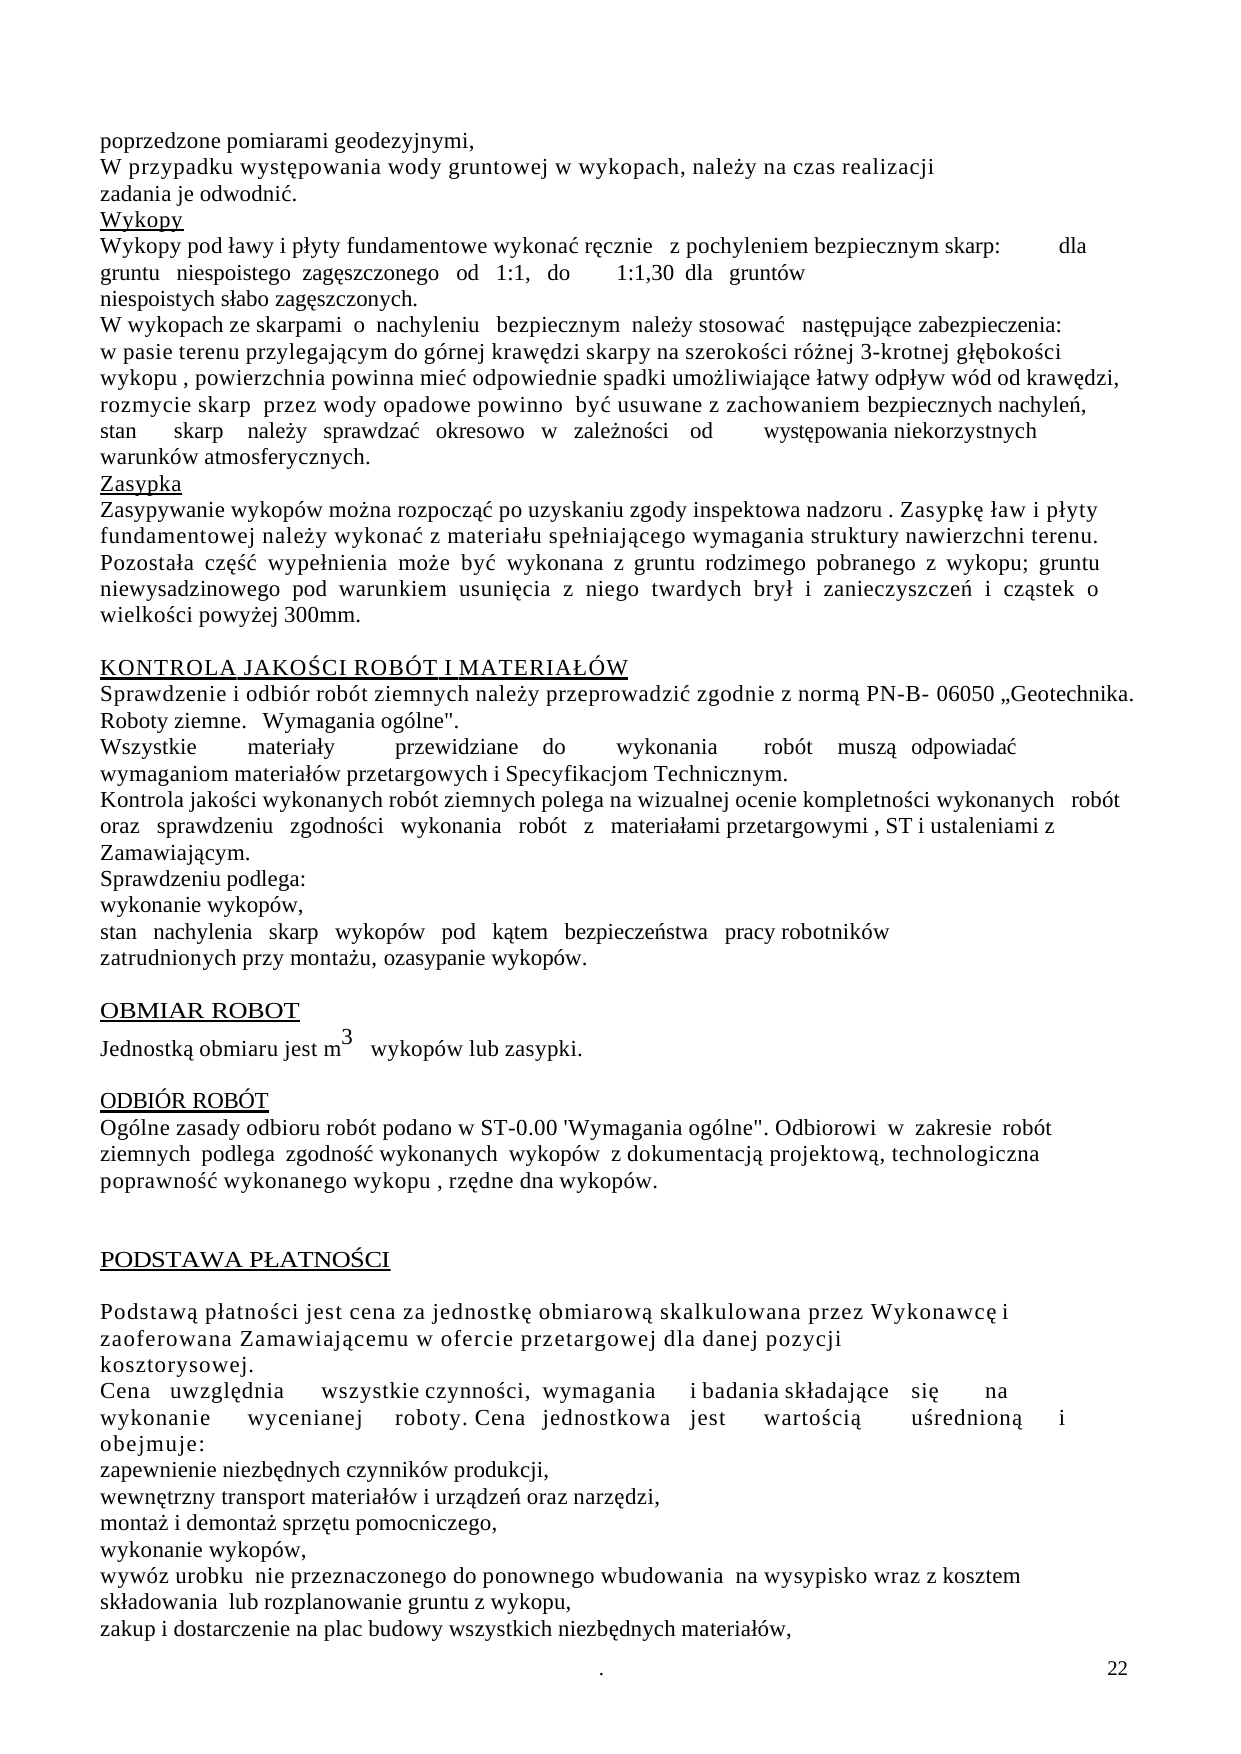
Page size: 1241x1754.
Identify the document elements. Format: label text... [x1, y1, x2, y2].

list Zasypywanie wykopów można rozpocząć po uzyskaniu zgody inspektowa nadzoru . Zasypkę ław i płyty [100, 496, 1140, 522]
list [100, 127, 1140, 153]
list montaż i demontaż sprzętu pomocniczego, [100, 1509, 1140, 1536]
list wewnętrzny transport materiałów i urządzeń oraz narzędzi, [100, 1483, 1140, 1509]
list ODBIÓR ROBÓT [100, 1088, 1140, 1114]
list Sprawdzenie i odbiór robót ziemnych należy przeprowadzić zgodnie z normą PN-B- 06050 „Geotechnika. Roboty ziemne. Wymagania ogólne". [100, 681, 1140, 733]
list W przypadku występowania wody gruntowej w wykopach, należy na czas realizacji [100, 153, 1140, 180]
list niespoistych słabo zagęszczonych. [100, 285, 1140, 312]
list Cena uwzględnia wszystkie czynności, wymagania i badania składające się na [100, 1377, 1140, 1404]
list wykonanie wykopów, [100, 1536, 1140, 1562]
list Ogólne zasady odbioru robót podano w ST-0.00 'Wymagania ogólne". Odbiorowi w zakresie robót ziemnych podlega zgodność wykonanych wykopów z dokumentacją projektową, technologiczna poprawność wykonanego wykopu , rzędne dna wykopów. [100, 1114, 1140, 1193]
list OBMIAR ROBOT [100, 997, 1140, 1023]
list W wykopach ze skarpami o nachyleniu bezpiecznym należy stosować następujące zabezpieczenia: [100, 312, 1140, 338]
list PODSTAWA PŁATNOŚCI [100, 1246, 1140, 1272]
list zakup i dostarczenie na plac budowy wszystkich niezbędnych materiałów, [100, 1615, 1140, 1641]
list Podstawą płatności jest cena za jednostkę obmiarową skalkulowana przez Wykonawcę i zaoferowana Zamawiającemu w ofercie przetargowej dla danej pozycji [100, 1298, 1140, 1351]
list rozmycie skarp przez wody opadowe powinno być usuwane z zachowaniem bezpiecznych nachyleń, [100, 391, 1140, 417]
list zapewnienie niezbędnych czynników produkcji, [100, 1457, 1140, 1483]
list zadania je odwodnić. [100, 180, 1140, 206]
list wykonanie wycenianej roboty. Cena jednostkowa jest wartością uśrednioną i obejmuje: [100, 1404, 1140, 1457]
list Jednostką obmiaru jest m3 wykopów lub zasypki. [100, 1023, 1140, 1061]
list wykonanie wykopów, [100, 891, 1140, 918]
list Kontrola jakości wykonanych robót ziemnych polega na wizualnej ocenie kompletności wykonanych robót oraz sprawdzeniu zgodności wykonania robót z materiałami przetargowymi , ST i ustaleniami z Zamawiającym. [100, 786, 1140, 865]
list Wykopy pod ławy i płyty fundamentowe wykonać ręcznie z pochyleniem bezpiecznym skarp: dla gruntu niespoistego zagęszczonego od 1:1, do 1:1,30 dla gruntów [100, 232, 1140, 285]
list kosztorysowej. [100, 1351, 1140, 1377]
list Wykopy [100, 206, 1140, 232]
list zatrudnionych przy montażu, o zasypanie wykopów. [100, 944, 1140, 970]
list wielkości powyżej 300mm. [100, 601, 1140, 628]
list wywóz urobku nie przeznaczonego do ponownego wbudowania na wysypisko wraz z kosztem składowania lub rozplanowanie gruntu z wykopu, [100, 1562, 1140, 1615]
list Sprawdzeniu podlega: [100, 865, 1140, 891]
list fundamentowej należy wykonać z materiału spełniającego wymagania struktury nawierzchni terenu. Pozostała część wypełnienia może być wykonana z gruntu rodzimego pobranego z wykopu; gruntu niewysadzinowego pod warunkiem usunięcia z niego twardych brył i zanieczyszczeń i cząstek o [100, 522, 1140, 601]
list stan skarp należy sprawdzać okresowo w zależności od występowania niekorzystnych warunków atmosferycznych. [100, 417, 1140, 470]
list Wszystkie materiały przewidziane do wykonania robót muszą odpowiadać wymaganiom materiałów przetargowych i Specyfikacjom Technicznym. [100, 733, 1140, 786]
list KONTROLA JAKOŚCI ROBÓT I MATERIAŁÓW [100, 654, 1140, 681]
list Zasypka [100, 470, 1140, 496]
list stan nachylenia skarp wykopów pod kątem bezpieczeństwa pracy robotników [100, 918, 1140, 944]
list w pasie terenu przylegającym do górnej krawędzi skarpy na szerokości różnej 3-krotnej głębokości wykopu , powierzchnia powinna mieć odpowiednie spadki umożliwiające łatwy odpływ wód od krawędzi, [100, 338, 1140, 391]
